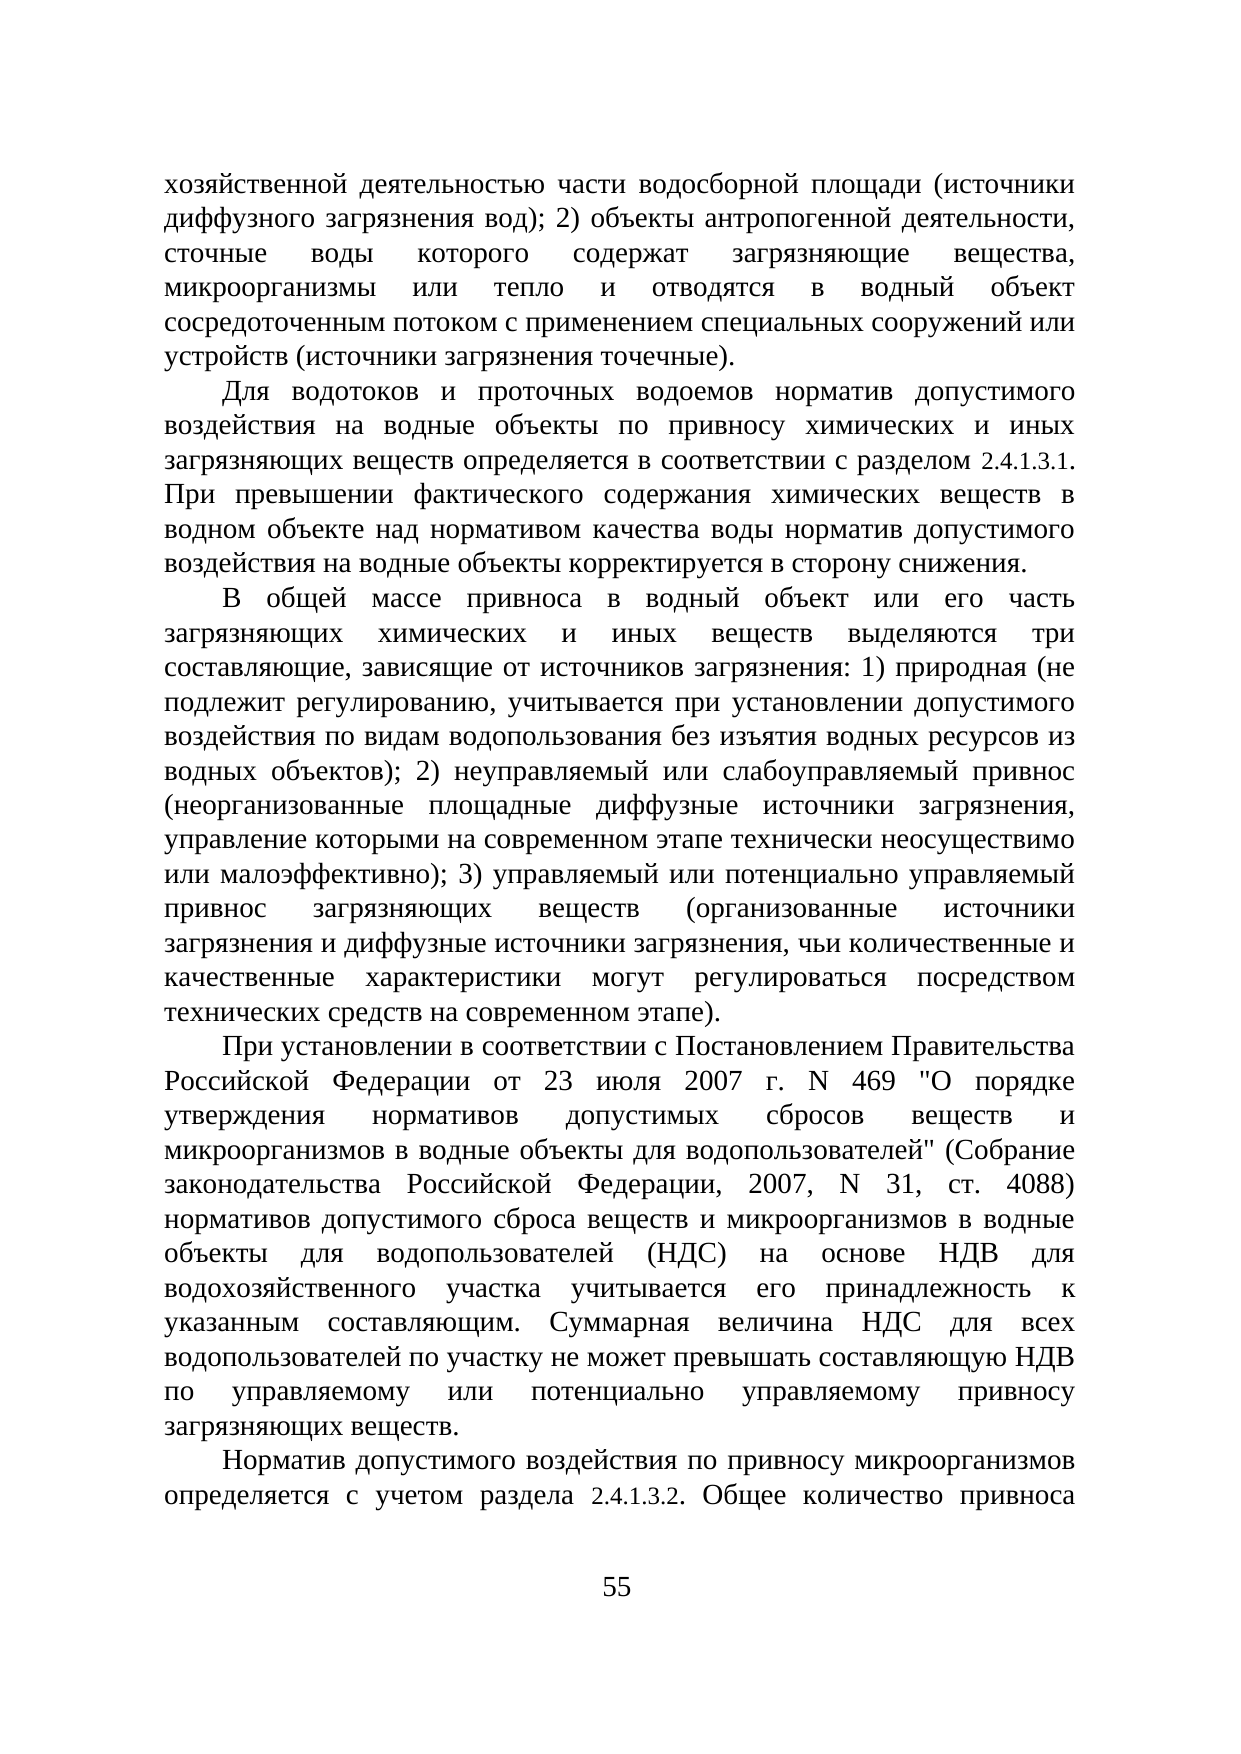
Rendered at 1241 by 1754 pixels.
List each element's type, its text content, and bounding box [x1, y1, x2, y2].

text При установлении в соответствии с Постановлением Правительства Российской Федерации от 23 июля 2007 г. N 469 "О порядке утверждения нормативов допустимых сбросов веществ и микроорганизмов в водные объекты для водопользователей" (Собрание законодательства Российской Федерации, 2007, N 31, ст. 4088) нормативов допустимого сброса веществ и микроорганизмов в водные объекты для водопользователей (НДС) на основе НДВ для водохозяйственного участка учитывается его принадлежность к указанным составляющим. Суммарная величина НДС для всех водопользователей по участку не может превышать составляющую НДВ по управляемому или потенциально управляемому привносу загрязняющих веществ. [164, 1028, 1076, 1441]
text Для водотоков и проточных водоемов норматив допустимого воздействия на водные объекты по привносу химических и иных загрязняющих веществ определяется в соответствии с разделом 2.4.1.3.1. При превышении фактического содержания химических веществ в водном объекте над нормативом качества воды норматив допустимого воздействия на водные объекты корректируется в сторону снижения. [164, 373, 1076, 579]
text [164, 166, 1076, 372]
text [164, 1442, 1076, 1510]
text В общей массе привноса в водный объект или его часть загрязняющих химических и иных веществ выделяются три составляющие, зависящие от источников загрязнения: 1) природная (не подлежит регулированию, учитывается при установлении допустимого воздействия по видам водопользования без изъятия водных ресурсов из водных объектов); 2) неуправляемый или слабоуправляемый привнос (неорганизованные площадные диффузные источники загрязнения, управление которыми на современном этапе технически неосуществимо или малоэффективно); 3) управляемый или потенциально управляемый привнос загрязняющих веществ (организованные источники загрязнения и диффузные источники загрязнения, чьи количественные и качественные характеристики могут регулироваться посредством технических средств на современном этапе). [164, 580, 1076, 1028]
